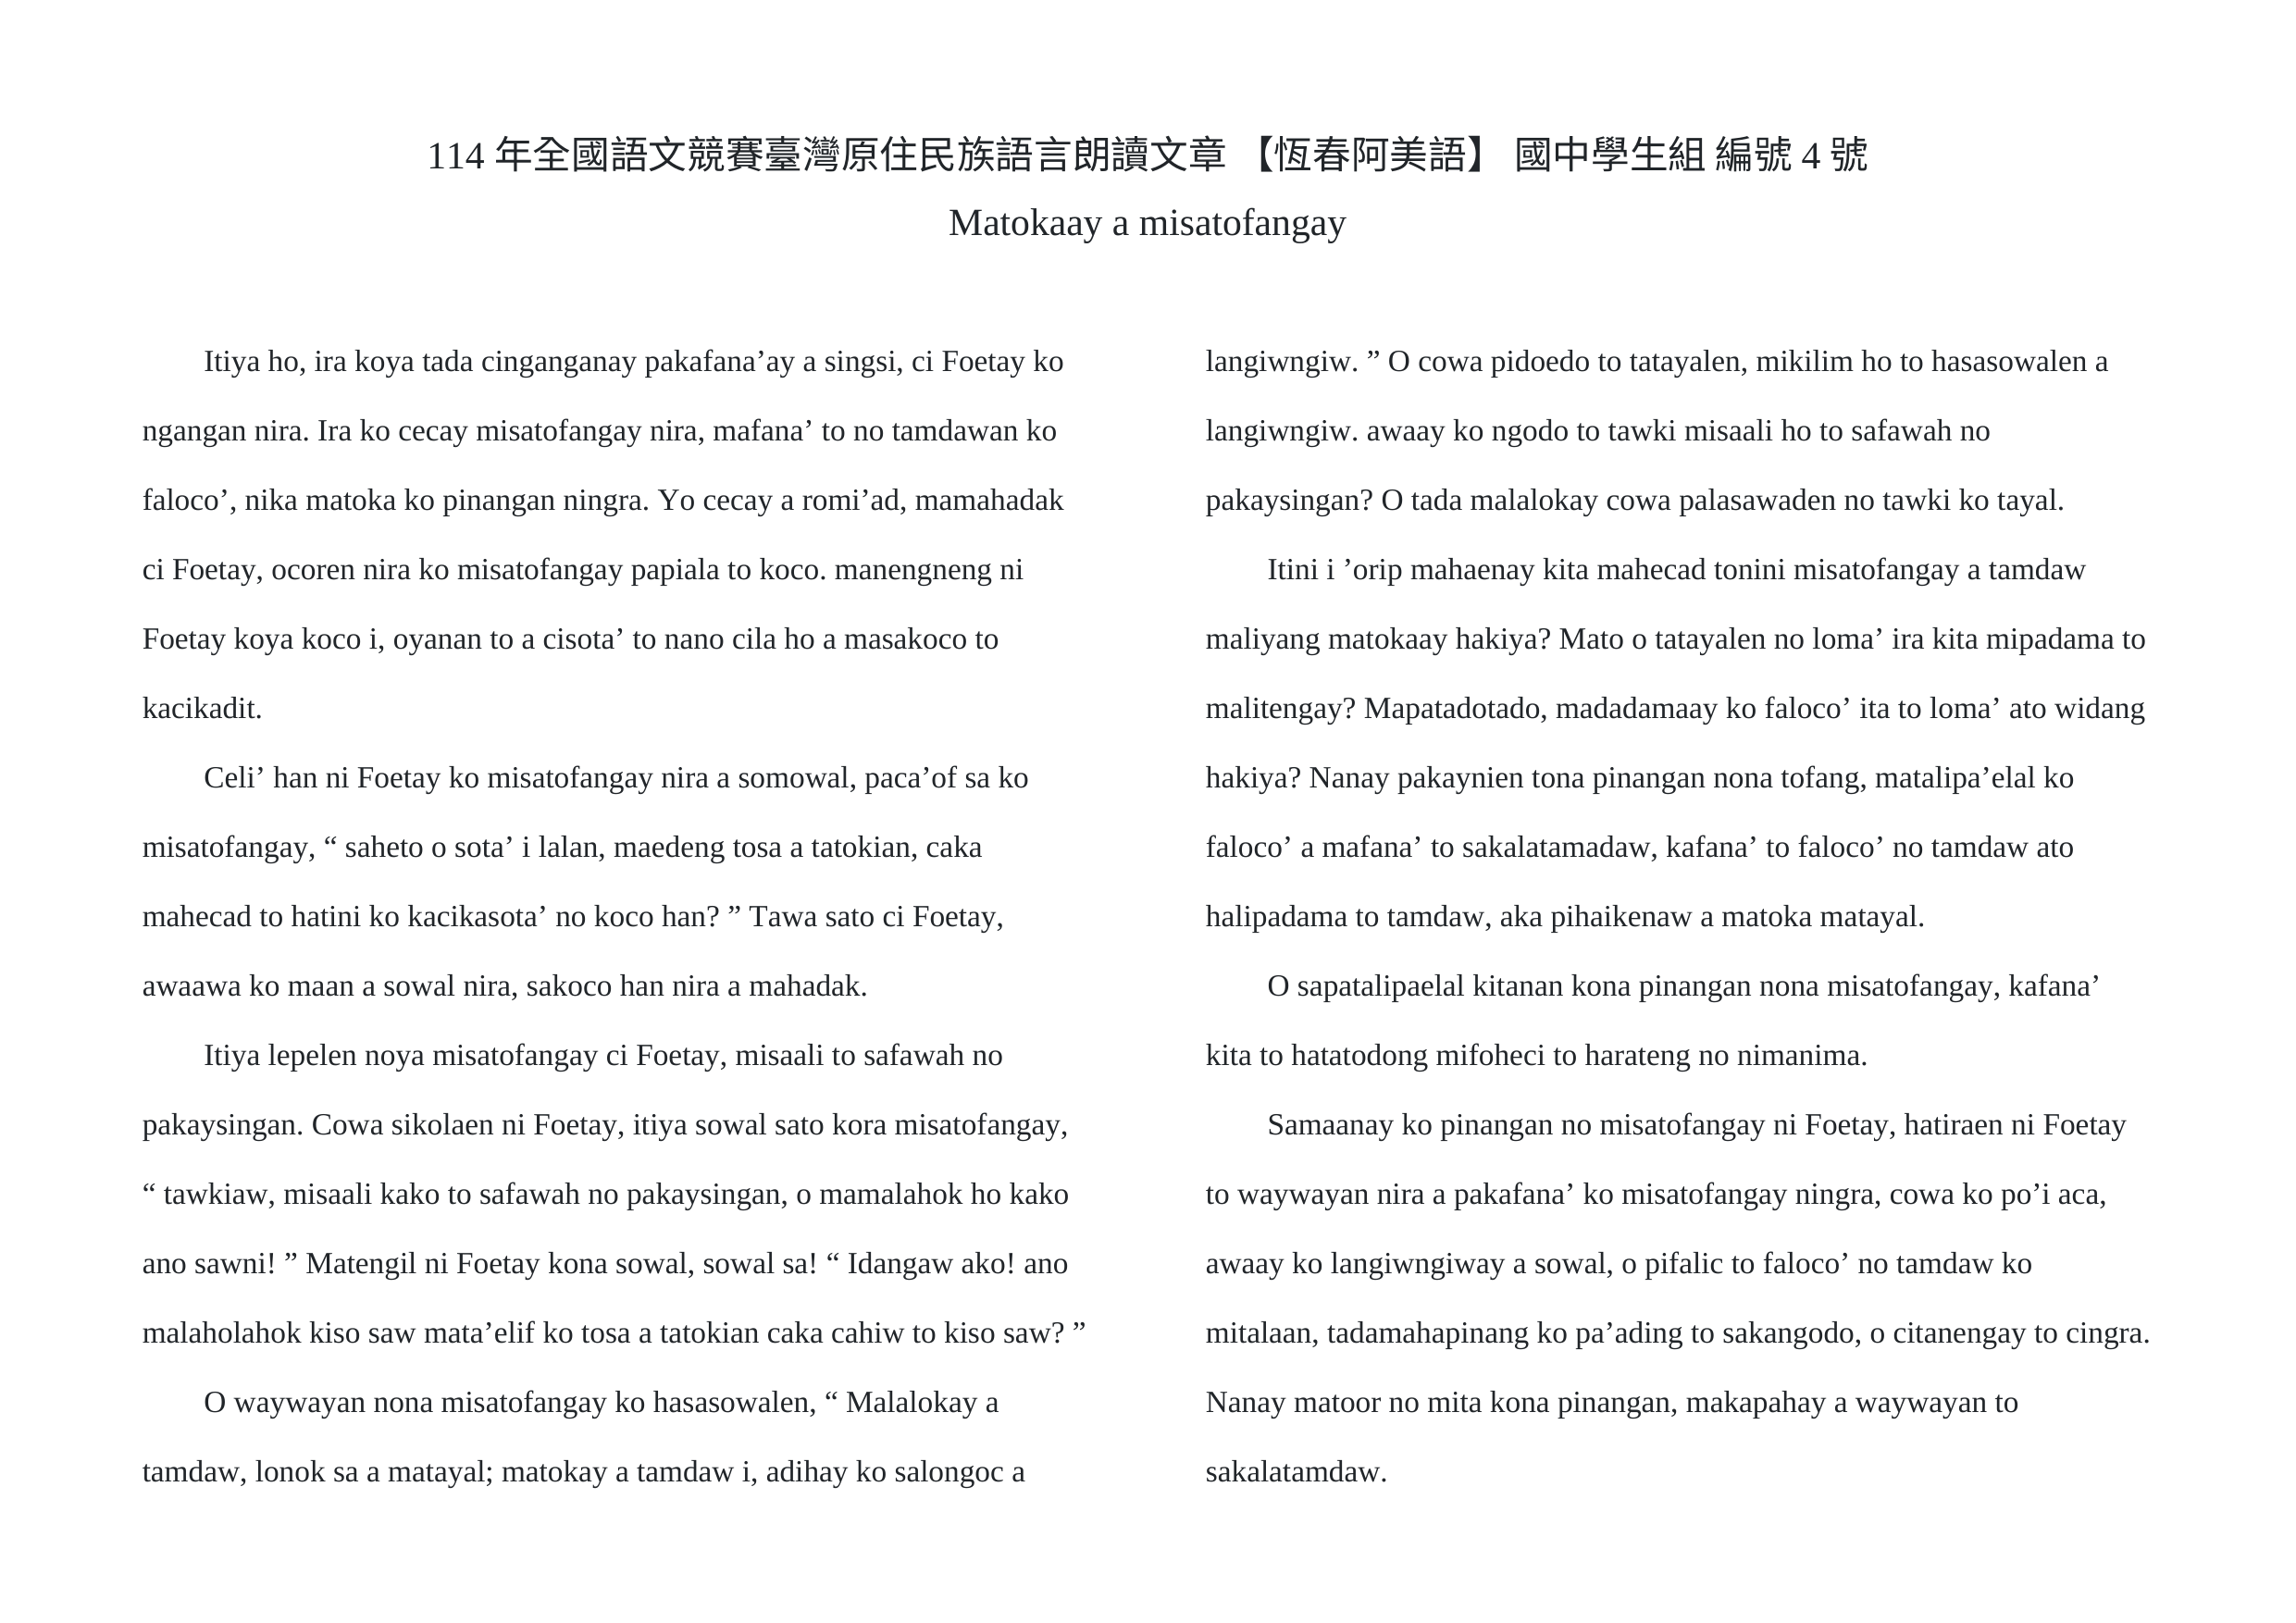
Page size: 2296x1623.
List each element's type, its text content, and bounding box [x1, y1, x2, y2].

text O sapatalipaelal kitanan kona pinangan nona misatofangay, kafana’ kita to hatatodong mifoheci to harateng no nimanima. [1206, 950, 2153, 1089]
text Itiya ho, ira koya tada cinganganay pakafana’ay a singsi, ci Foetay ko ngangan nira. Ira ko cecay misatofangay nira, mafana’ to no tamdawan ko faloco’, nika matoka ko pinangan ningra. Yo cecay a romi’ad, mamahadak ci Foetay, ocoren nira ko misatofangay papiala to koco. manengneng ni Foetay koya koco i, oyanan to a cisota’ to nano cila ho a masakoco to kacikadit. [142, 326, 1090, 742]
text O waywayan nona misatofangay ko hasasowalen, “ Malalokay a tamdaw, lonok sa a matayal; matokay a tamdaw i, adihay ko salongoc a langiwngiw. ” O cowa pidoedo to tatayalen, mikilim ho to hasasowalen a langiwngiw. awaay ko ngodo to tawki misaali ho to safawah no pakaysingan? O tada malalokay cowa palasawaden no tawki ko tayal. [1206, 326, 2153, 534]
text O waywayan nona misatofangay ko hasasowalen, “ Malalokay a tamdaw, lonok sa a matayal; matokay a tamdaw i, adihay ko salongoc a langiwngiw. ” O cowa pidoedo to tatayalen, mikilim ho to hasasowalen a langiwngiw. awaay ko ngodo to tawki misaali ho to safawah no pakaysingan? O tada malalokay cowa palasawaden no tawki ko tayal. [142, 1367, 1090, 1505]
text Itini i ’orip mahaenay kita mahecad tonini misatofangay a tamdaw maliyang matokaay hakiya? Mato o tatayalen no loma’ ira kita mipadama to malitengay? Mapatadotado, madadamaay ko faloco’ ita to loma’ ato widang hakiya? Nanay pakaynien tona pinangan nona tofang, matalipa’elal ko faloco’ a mafana’ to sakalatamadaw, kafana’ to faloco’ no tamdaw ato halipadama to tamdaw, aka pihaikenaw a matoka matayal. [1206, 534, 2153, 950]
text Samaanay ko pinangan no misatofangay ni Foetay, hatiraen ni Foetay to waywayan nira a pakafana’ ko misatofangay ningra, cowa ko po’i aca, awaay ko langiwngiway a sowal, o pifalic to faloco’ no tamdaw ko mitalaan, tadamahapinang ko pa’ading to sakangodo, o citanengay to cingra. Nanay matoor no mita kona pinangan, makapahay a waywayan to sakalatamdaw. [1206, 1089, 2153, 1505]
text 114 年全國語文競賽臺灣原住民族語言朗讀文章 【恆春阿美語】 國中學生組 編號 4 號 [142, 118, 2153, 187]
text Itiya lepelen noya misatofangay ci Foetay, misaali to safawah no pakaysingan. Cowa sikolaen ni Foetay, itiya sowal sato kora misatofangay, “ tawkiaw, misaali kako to safawah no pakaysingan, o mamalahok ho kako ano sawni! ” Matengil ni Foetay kona sowal, sowal sa! “ Idangaw ako! ano malaholahok kiso saw mata’elif ko tosa a tatokian caka cahiw to kiso saw? ” [142, 1020, 1090, 1367]
text Matokaay a misatofangay [142, 187, 2153, 256]
text Celi’ han ni Foetay ko misatofangay nira a somowal, paca’of sa ko misatofangay, “ saheto o sota’ i lalan, maedeng tosa a tatokian, caka mahecad to hatini ko kacikasota’ no koco han? ” Tawa sato ci Foetay, awaawa ko maan a sowal nira, sakoco han nira a mahadak. [142, 742, 1090, 1020]
